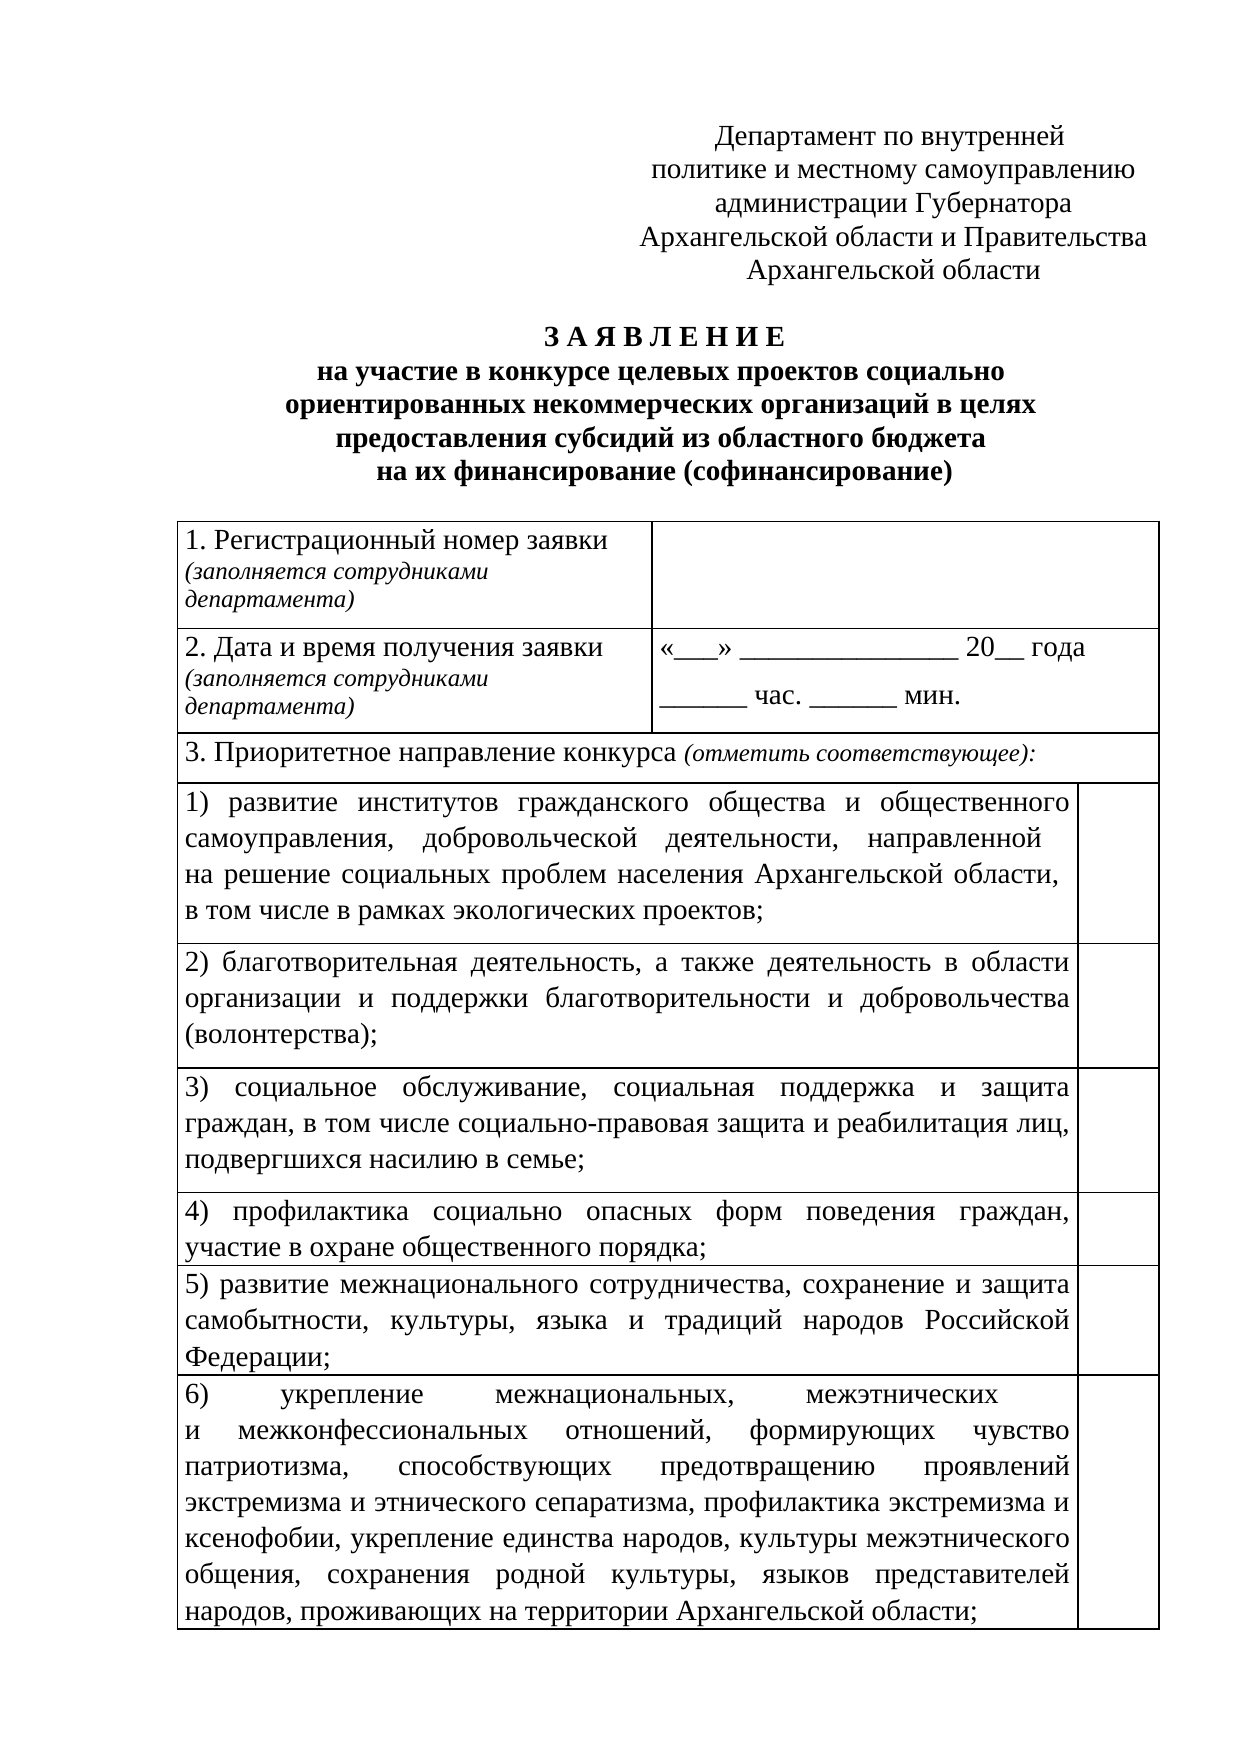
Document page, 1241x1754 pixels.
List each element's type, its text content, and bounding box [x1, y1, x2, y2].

table_cell 2. Дата и время получения заявки (заполняется сотрудниками департамента) [178, 629, 651, 732]
text на участие в конкурсе целевых проектов социально ориентированных некоммерческих организаций в целях предоставления субсидий из областного бюджета на их финансирование (софинансирование) [177, 353, 1152, 487]
text з а я в л е н и е [177, 319, 1152, 353]
table_cell 1) развитие институтов гражданского общества и общественного самоуправления, добровольческой деятельности, направленной на решение социальных проблем населения Архангельской области, в том числе в рамках экологических проектов; [178, 784, 1077, 943]
table_cell 2) благотворительная деятельность, а также деятельность в области организации и поддержки благотворительности и добровольчества (волонтерства); [178, 944, 1077, 1067]
table_cell [1079, 1193, 1158, 1265]
table_cell 3. Приоритетное направление конкурса (отметить соответствующее): [178, 734, 1158, 782]
table_cell 4) профилактика социально опасных форм поведения граждан, участие в охране общественного порядка; [178, 1193, 1077, 1265]
table_cell [1079, 1069, 1158, 1191]
table_header [653, 522, 1158, 628]
table_cell 3) социальное обслуживание, социальная поддержка и защита граждан, в том числе социально-правовая защита и реабилитация лиц, подвергшихся насилию в семье; [178, 1069, 1077, 1191]
table_cell [1079, 784, 1158, 943]
table_cell [1079, 1376, 1158, 1628]
table_cell «___» _______________ 20__ года ______ час. ______ мин. [653, 629, 1158, 732]
table_cell 5) развитие межнационального сотрудничества, сохранение и защита самобытности, культуры, языка и традиций народов Российской Федерации; [178, 1266, 1077, 1374]
text Департамент по внутренней политике и местному самоуправлению администрации Губернатора Архангельской области и Правительства Архангельской области [635, 118, 1152, 286]
table_cell [1079, 944, 1158, 1067]
table_header 1. Регистрационный номер заявки (заполняется сотрудниками департамента) [178, 522, 651, 628]
table_cell [1079, 1266, 1158, 1374]
table_cell 6) укрепление межнациональных, межэтнических и межконфессиональных отношений, формирующих чувство патриотизма, способствующих предотвращению проявлений экстремизма и этнического сепаратизма, профилактика экстремизма и ксенофобии, укрепление единства народов, культуры межэтнического общения, сохранения родной культуры, языков представителей народов, проживающих на территории Архангельской области; [178, 1376, 1077, 1628]
